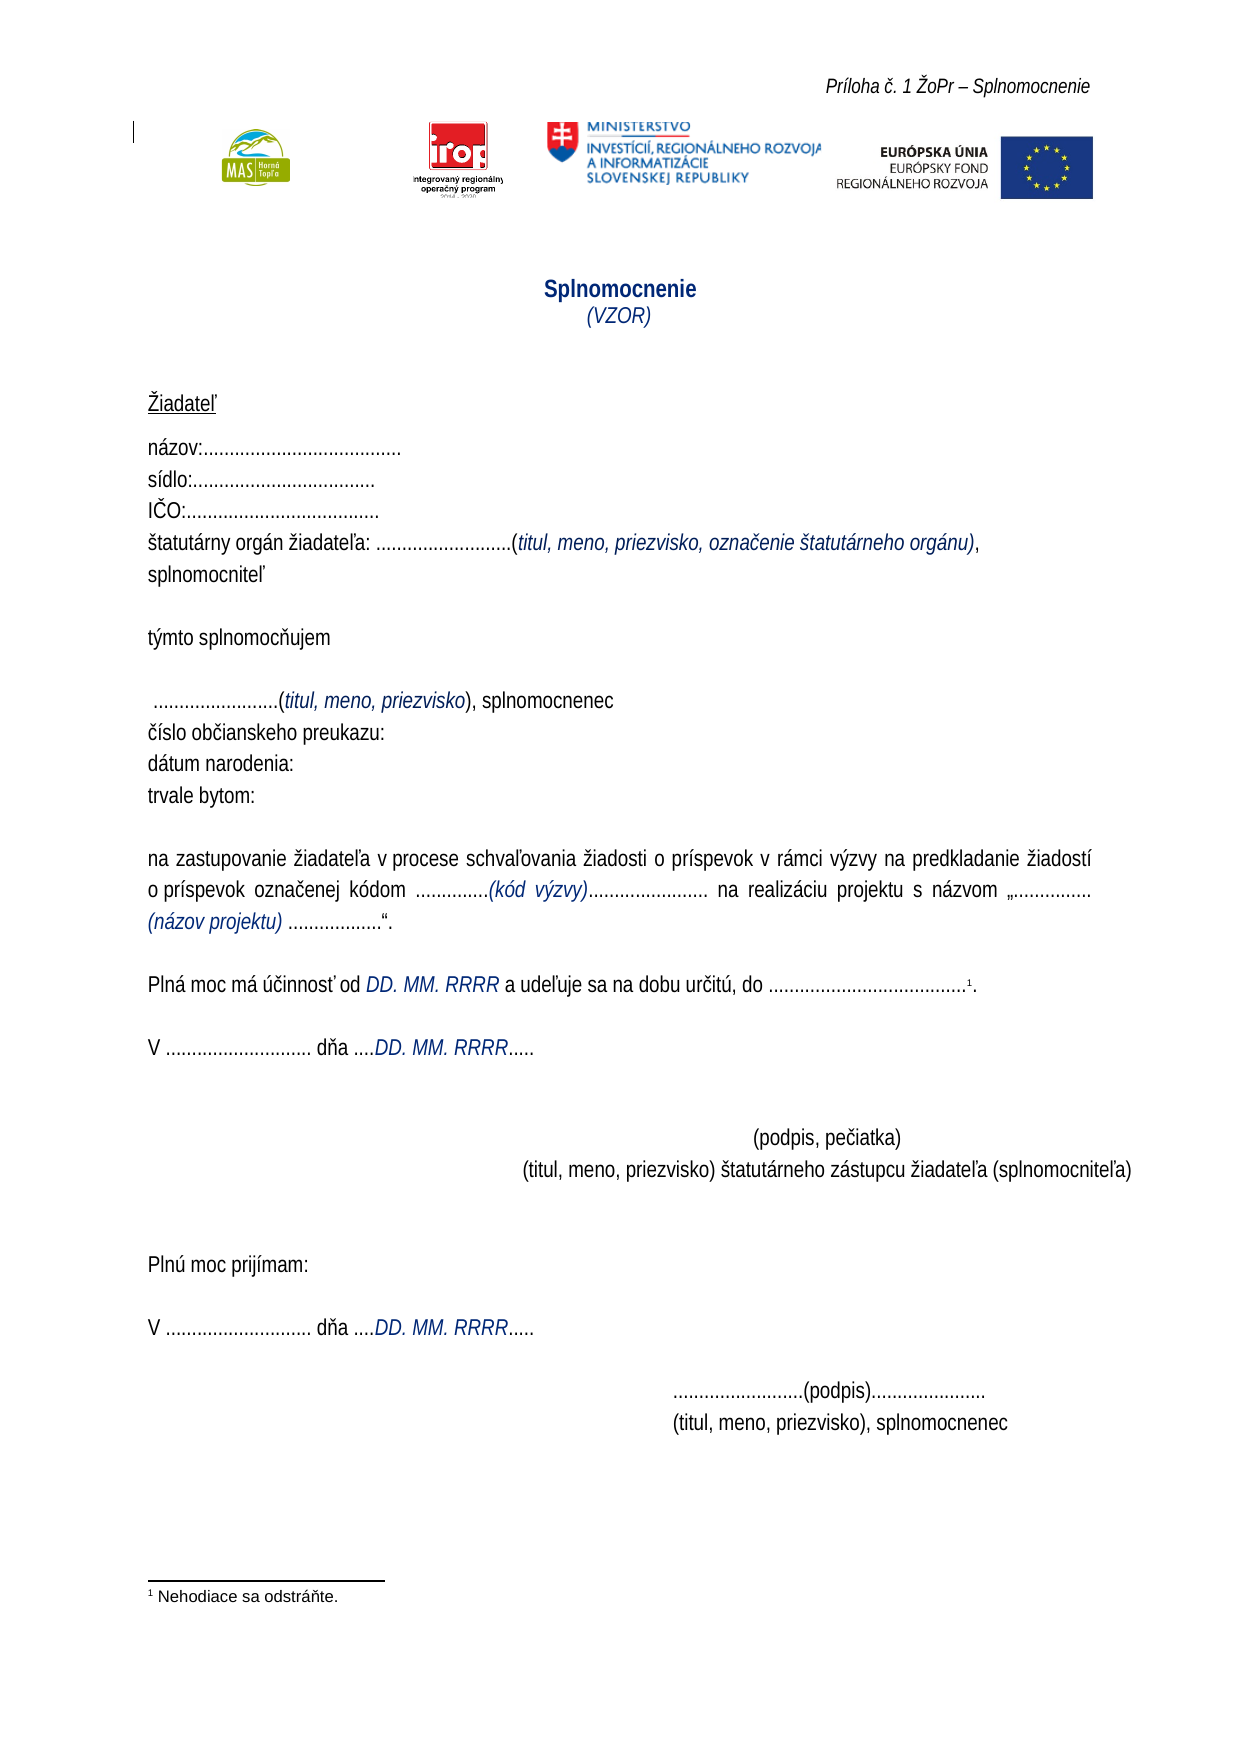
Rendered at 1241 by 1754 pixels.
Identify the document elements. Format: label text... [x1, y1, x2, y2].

text štatutárny orgán žiadateľa: ..........................(titul, meno, priezvisko, označenie štatutárneho orgánu), splnomocniteľ [148, 529, 1092, 587]
text Plná moc má účinnosť od DD. MM. RRRR a udeľuje sa na dobu určitú, do ....................................... [148, 971, 1092, 997]
text (titul, meno, priezvisko), splnomocnenec [598, 1408, 1092, 1435]
text dátum narodenia: [148, 750, 1092, 776]
text ........................(titul, meno, priezvisko), splnomocnenec [148, 687, 1092, 713]
text názov:...................................... [148, 434, 1092, 461]
text Žiadateľ [148, 390, 1092, 417]
text V ............................ dňa ....DD. MM. RRRR..... [148, 1034, 1092, 1060]
text (podpis, pečiatka) [148, 1124, 1092, 1151]
text (titul, meno, priezvisko) štatutárneho zástupcu žiadateľa (splnomocniteľa) [148, 1156, 1092, 1182]
text na zastupovanie žiadateľa v procese schvaľovania žiadosti o príspevok v rámci výzvy na predkladanie žiadostí o príspevok označenej kódom ..............(kód výzvy)....................... na realizáciu projektu s názvom „............... (názov projektu) ..................“. [148, 845, 1092, 934]
text týmto splnomocňujem [148, 624, 1092, 650]
picture [221, 129, 290, 186]
text Plnú moc prijímam: [148, 1251, 1092, 1277]
subtitle Splnomocnenie [148, 274, 1092, 302]
picture [412, 121, 503, 197]
text V ............................ dňa ....DD. MM. RRRR..... [148, 1314, 1092, 1340]
picture [546, 122, 821, 184]
text IČO:..................................... [148, 497, 1092, 524]
text .........................(podpis)...................... [598, 1377, 1092, 1403]
text číslo občianskeho preukazu: [148, 718, 1092, 745]
text sídlo:................................... [148, 466, 1092, 492]
text (VZOR) [148, 302, 1092, 329]
text trvale bytom: [148, 782, 1092, 808]
picture [829, 130, 1096, 203]
